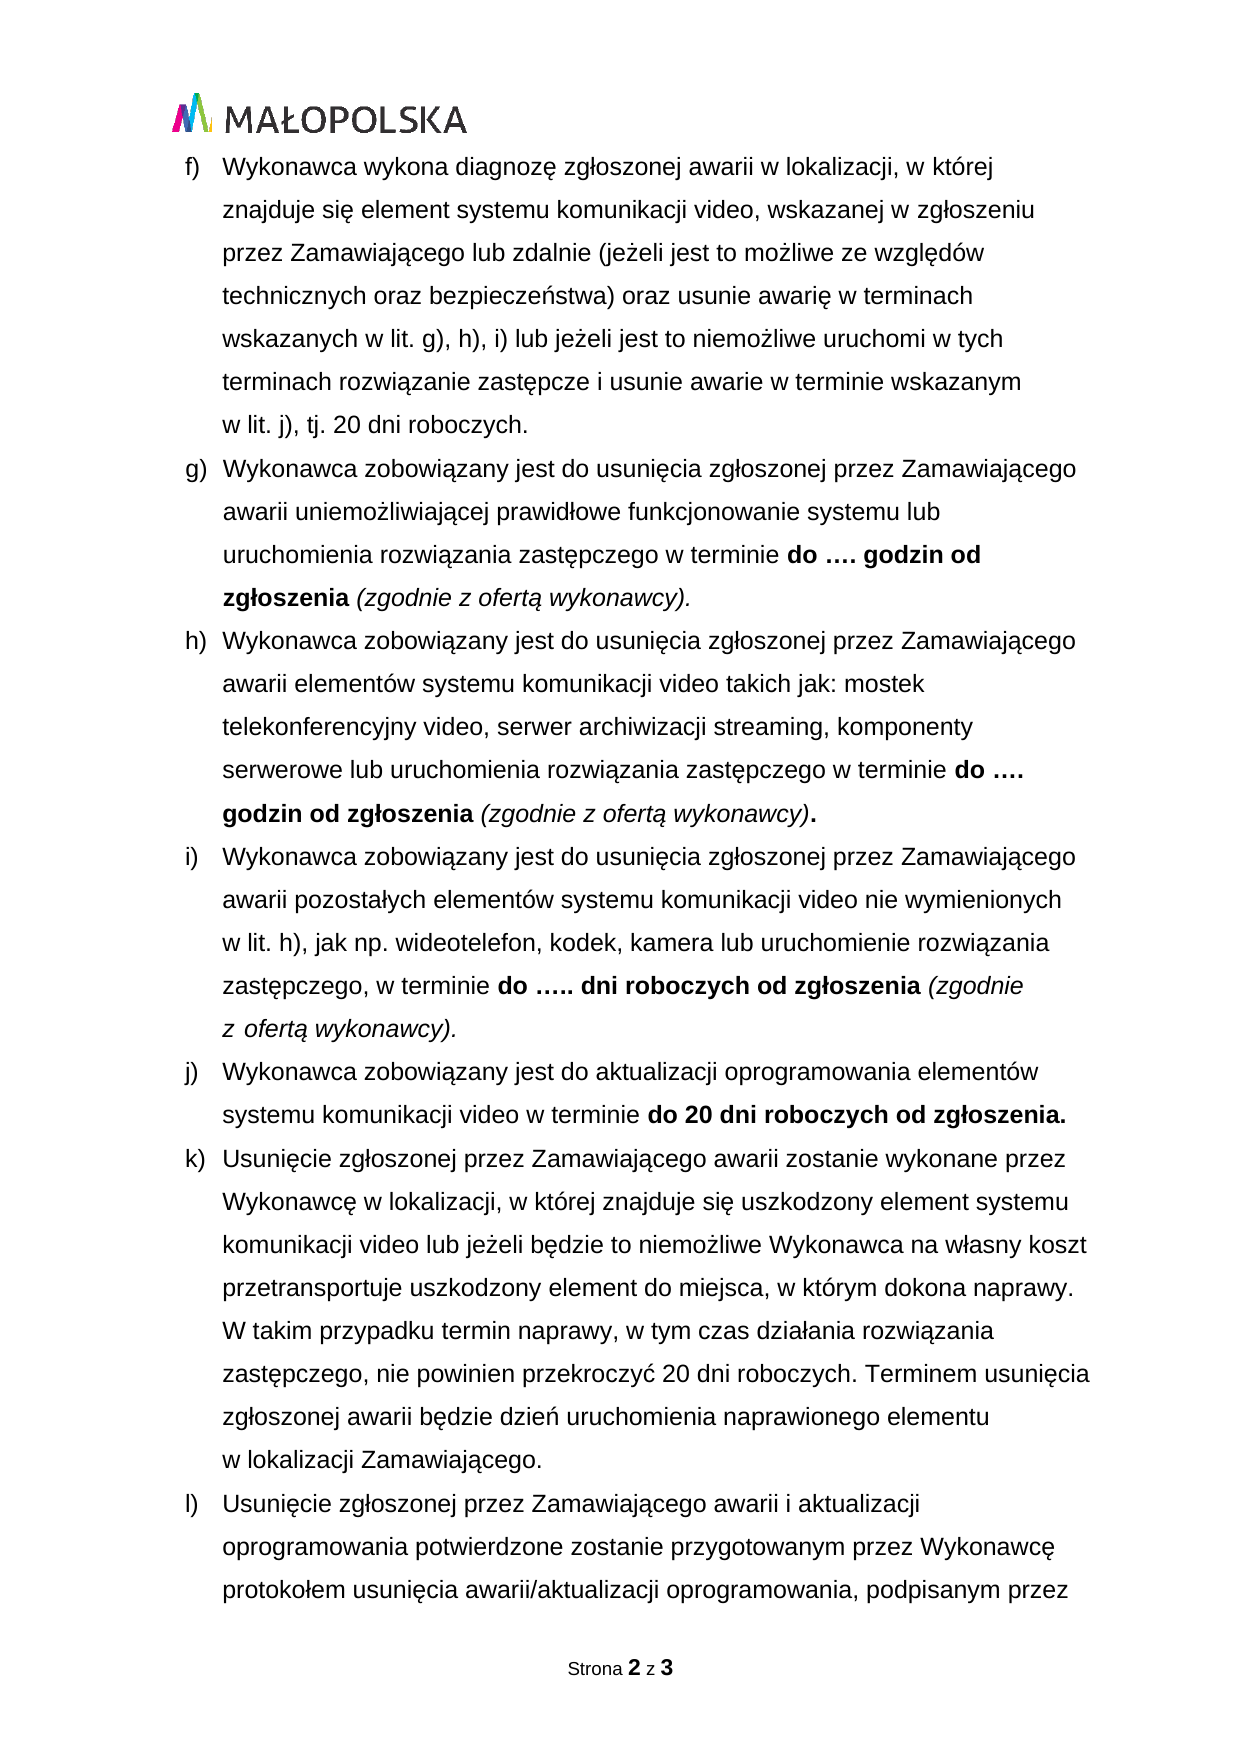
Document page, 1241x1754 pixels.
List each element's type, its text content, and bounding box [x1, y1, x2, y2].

list Usunięcie zgłoszonej przez Zamawiającego awarii zostanie wykonane przez Wykonawcę w lokalizacji, w której znajduje się uszkodzony element systemu komunikacji video lub jeżeli będzie to niemożliwe Wykonawca na własny koszt przetransportuje uszkodzony element do miejsca, w którym dokona naprawy. W takim przypadku termin naprawy, w tym czas działania rozwiązania zastępczego, nie powinien przekroczyć 20 dni roboczych. Terminem usunięcia zgłoszonej awarii będzie dzień uruchomienia naprawionego elementu w lokalizacji Zamawiającego. [185, 1143, 1093, 1474]
list Wykonawca zobowiązany jest do aktualizacji oprogramowania elementów systemu komunikacji video w terminie do 20 dni roboczych od zgłoszenia. [185, 1057, 1093, 1129]
list Wykonawca zobowiązany jest do usunięcia zgłoszonej przez Zamawiającego awarii uniemożliwiającej prawidłowe funkcjonowanie systemu lub uruchomienia rozwiązania zastępczego w terminie do …. godzin od zgłoszenia (zgodnie z ofertą wykonawcy). [185, 453, 1093, 612]
picture [147, 73, 491, 152]
list Wykonawca wykona diagnozę zgłoszonej awarii w lokalizacji, w której znajduje się element systemu komunikacji video, wskazanej w zgłoszeniu przez Zamawiającego lub zdalnie (jeżeli jest to możliwe ze względów technicznych oraz bezpieczeństwa) oraz usunie awarię w terminach wskazanych w lit. g), h), i) lub jeżeli jest to niemożliwe uruchomi w tych terminach rozwiązanie zastępcze i usunie awarie w terminie wskazanym w lit. j), tj. 20 dni roboczych. [185, 152, 1093, 439]
list Wykonawca zobowiązany jest do usunięcia zgłoszonej przez Zamawiającego awarii pozostałych elementów systemu komunikacji video nie wymienionych w lit. h), jak np. wideotelefon, kodek, kamera lub uruchomienie rozwiązania zastępczego, w terminie do ….. dni roboczych od zgłoszenia (zgodnie z ofertą wykonawcy). [185, 842, 1093, 1043]
list Wykonawca zobowiązany jest do usunięcia zgłoszonej przez Zamawiającego awarii elementów systemu komunikacji video takich jak: mostek telekonferencyjny video, serwer archiwizacji streaming, komponenty serwerowe lub uruchomienia rozwiązania zastępczego w terminie do …. godzin od zgłoszenia (zgodnie z ofertą wykonawcy). [185, 626, 1093, 827]
